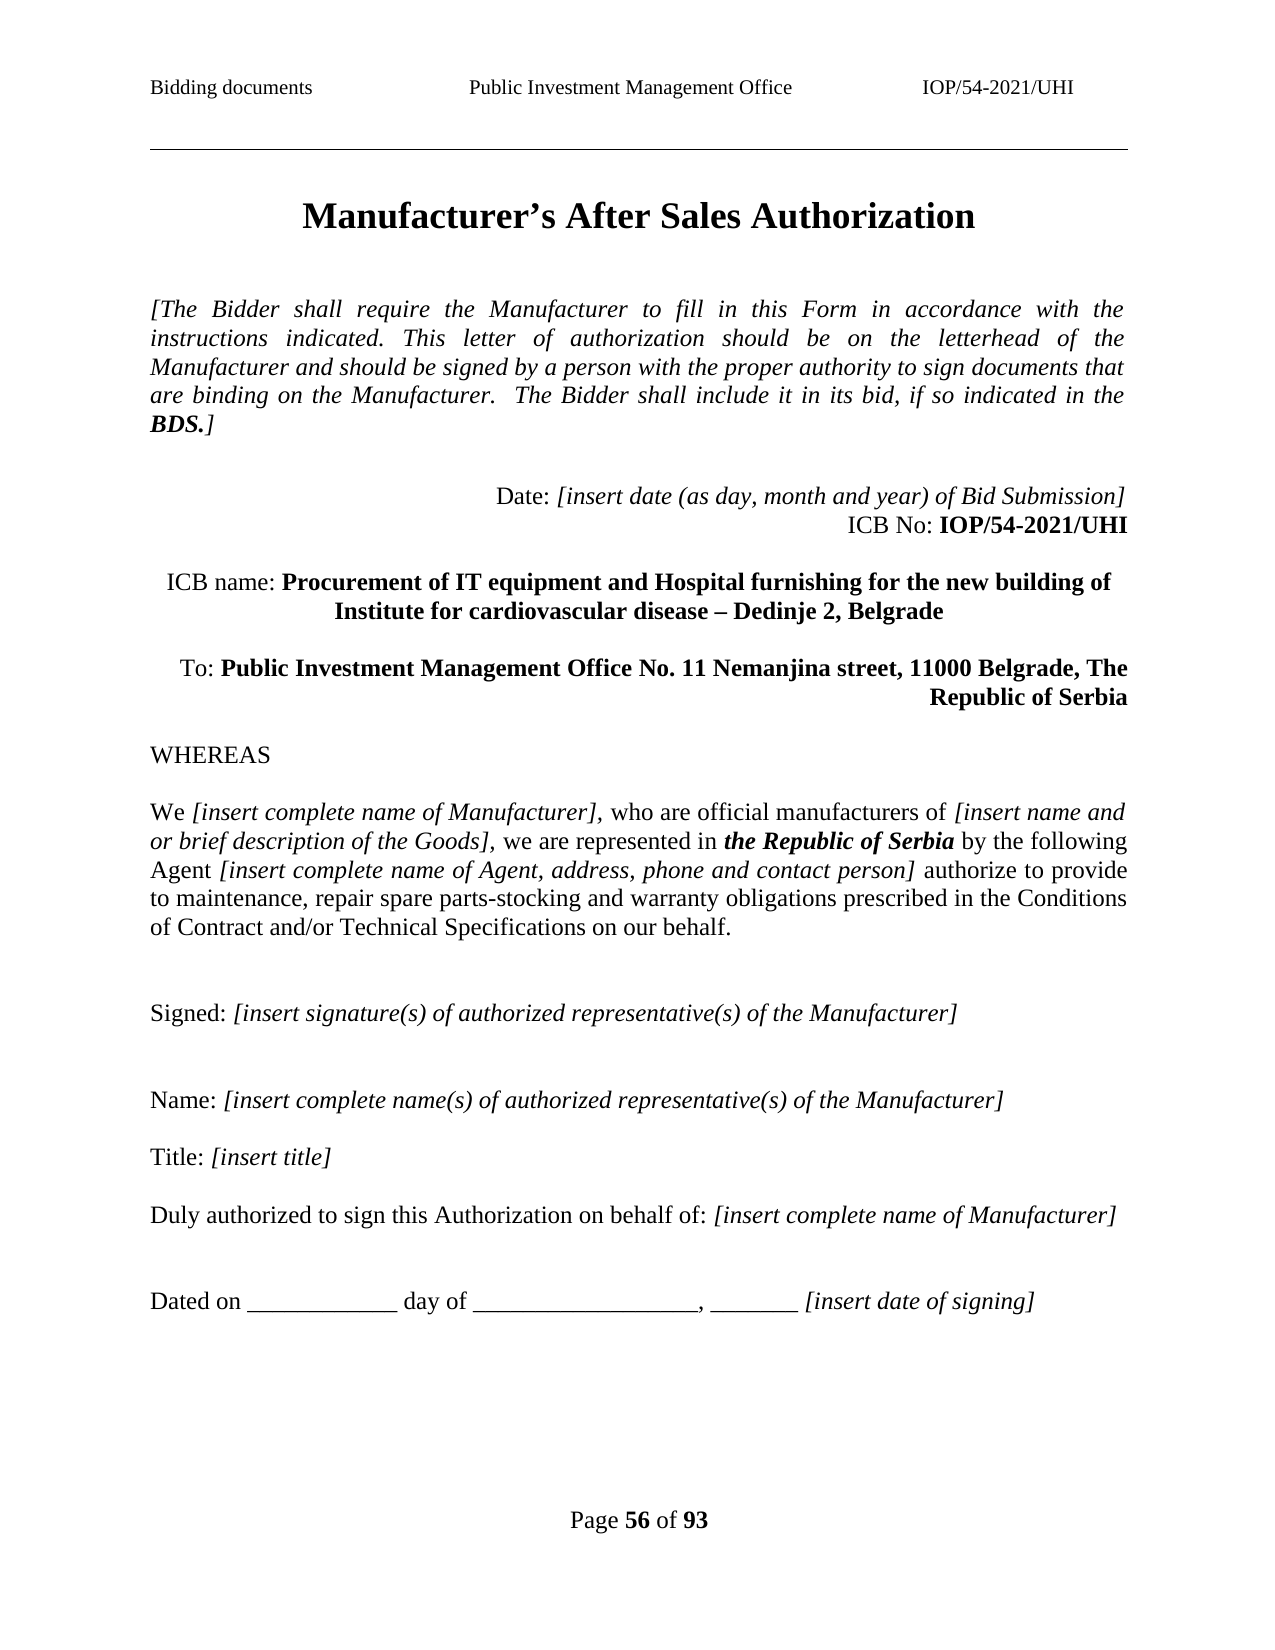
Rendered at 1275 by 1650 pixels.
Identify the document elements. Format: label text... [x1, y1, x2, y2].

text ICB No: IOP/54-2021/UHI [150, 510, 1128, 538]
text WHEREAS [150, 740, 1128, 768]
text Date: [insert date (as day, month and year) of Bid Submission] [150, 481, 1128, 510]
text Name: [insert complete name(s) of authorized representative(s) of the Manufacturer] [150, 1085, 1128, 1113]
text Title: [insert title] [150, 1142, 1128, 1171]
text Manufacturer’s After Sales Authorization [150, 193, 1128, 237]
text Duly authorized to sign this Authorization on behalf of: [insert complete name of Manufacturer] [150, 1200, 1128, 1228]
text We [insert complete name of Manufacturer], who are official manufacturers of [insert name and or brief description of the Goods], we are represented in the Republic of Serbia by the following Agent [insert complete name of Agent, address, phone and contact person] authorize to provide to maintenance, repair spare parts-stocking and warranty obligations prescribed in the Conditions of Contract and/or Technical Specifications on our behalf. [150, 797, 1128, 941]
text [The Bidder shall require the Manufacturer to fill in this Form in accordance with the instructions indicated. This letter of authorization should be on the letterhead of the Manufacturer and should be signed by a person with the proper authority to sign documents that are binding on the Manufacturer. The Bidder shall include it in its bid, if so indicated in the BDS.] [150, 294, 1128, 438]
text Dated on ____________ day of __________________, _______ [insert date of signing] [150, 1286, 1128, 1315]
text ICB name: Procurement of IT equipment and Hospital furnishing for the new building of Institute for cardiovascular disease – Dedinje 2, Belgrade [150, 567, 1128, 625]
text To: Public Investment Management Office No. 11 Nemanjina street, 11000 Belgrade, The Republic of Serbia [150, 653, 1128, 711]
text Signed: [insert signature(s) of authorized representative(s) of the Manufacturer] [150, 998, 1128, 1027]
